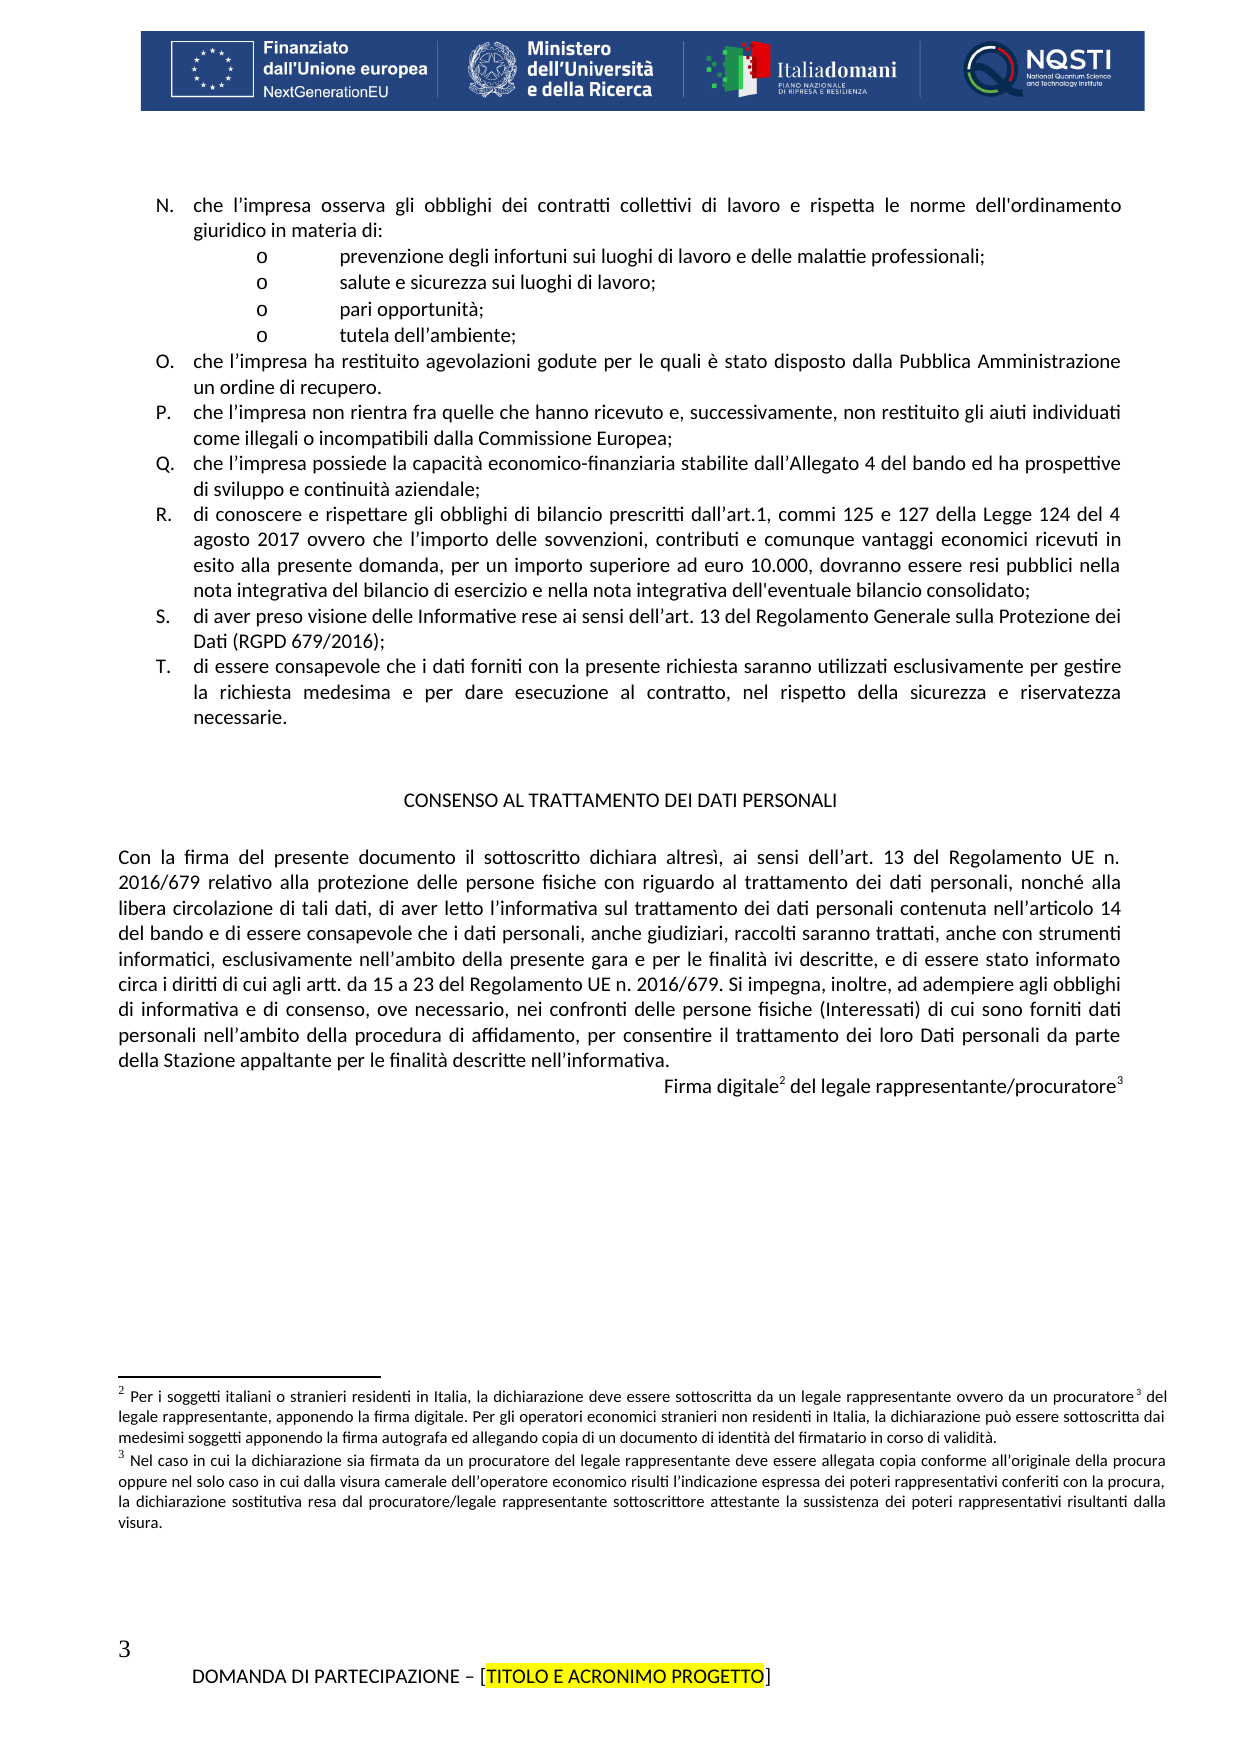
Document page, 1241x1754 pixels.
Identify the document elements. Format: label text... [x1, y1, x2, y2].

text Firma digitale del legale rappresentante/procuratore [118, 1073, 1123, 1098]
list di essere consapevole che i dati forniti con la presente richiesta saranno utilizzati esclusivamente per gestire la richiesta medesima e per dare esecuzione al contratto, nel rispetto della sicurezza e riservatezza necessarie. [156, 654, 1123, 730]
text Con la firma del presente documento il sottoscritto dichiara altresì, ai sensi dell’art. 13 del Regolamento UE n. 2016/679 relativo alla protezione delle persone fisiche con riguardo al trattamento dei dati personali, nonché alla libera circolazione di tali dati, di aver letto l’informativa sul trattamento dei dati personali contenuta nell’articolo 14 del bando e di essere consapevole che i dati personali, anche giudiziari, raccolti saranno trattati, anche con strumenti informatici, esclusivamente nell’ambito della presente gara e per le finalità ivi descritte, e di essere stato informato circa i diritti di cui agli artt. da 15 a 23 del Regolamento UE n. 2016/679. Si impegna, inoltre, ad adempiere agli obblighi di informativa e di consenso, ove necessario, nei confronti delle persone fisiche (Interessati) di cui sono forniti dati personali nell’ambito della procedura di affidamento, per consentire il trattamento dei loro Dati personali da parte della Stazione appaltante per le finalità descritte nell’informativa. [118, 844, 1123, 1073]
list che l’impresa ha restituito agevolazioni godute per le quali è stato disposto dalla Pubblica Amministrazione un ordine di recupero. [156, 349, 1123, 399]
list pari opportunità; [256, 296, 1123, 322]
list di aver preso visione delle Informative rese ai sensi dell’art. 13 del Regolamento Generale sulla Protezione dei Dati (RGPD 679/2016); [156, 603, 1123, 654]
list prevenzione degli infortuni sui luoghi di lavoro e delle malattie professionali; [256, 243, 1123, 269]
picture [140, 31, 1145, 111]
list che l’impresa possiede la capacità economico-finanziaria stabilite dall’Allegato 4 del bando ed ha prospettive di sviluppo e continuità aziendale; [156, 450, 1123, 501]
list che l’impresa osserva gli obblighi dei contratti collettivi di lavoro e rispetta le norme dell'ordinamento giuridico in materia di: [156, 192, 1123, 243]
text CONSENSO AL TRATTAMENTO DEI DATI PERSONALI [118, 787, 1123, 812]
list salute e sicurezza sui luoghi di lavoro; [256, 269, 1123, 296]
list che l’impresa non rientra fra quelle che hanno ricevuto e, successivamente, non restituito gli aiuti individuati come illegali o incompatibili dalla Commissione Europea; [156, 399, 1123, 450]
list di conoscere e rispettare gli obblighi di bilancio prescritti dall’art.1, commi 125 e 127 della Legge 124 del 4 agosto 2017 ovvero che l’importo delle sovvenzioni, contributi e comunque vantaggi economici ricevuti in esito alla presente domanda, per un importo superiore ad euro 10.000, dovranno essere resi pubblici nella nota integrativa del bilancio di esercizio e nella nota integrativa dell'eventuale bilancio consolidato; [156, 501, 1123, 603]
list tutela dell’ambiente; [256, 322, 1123, 349]
